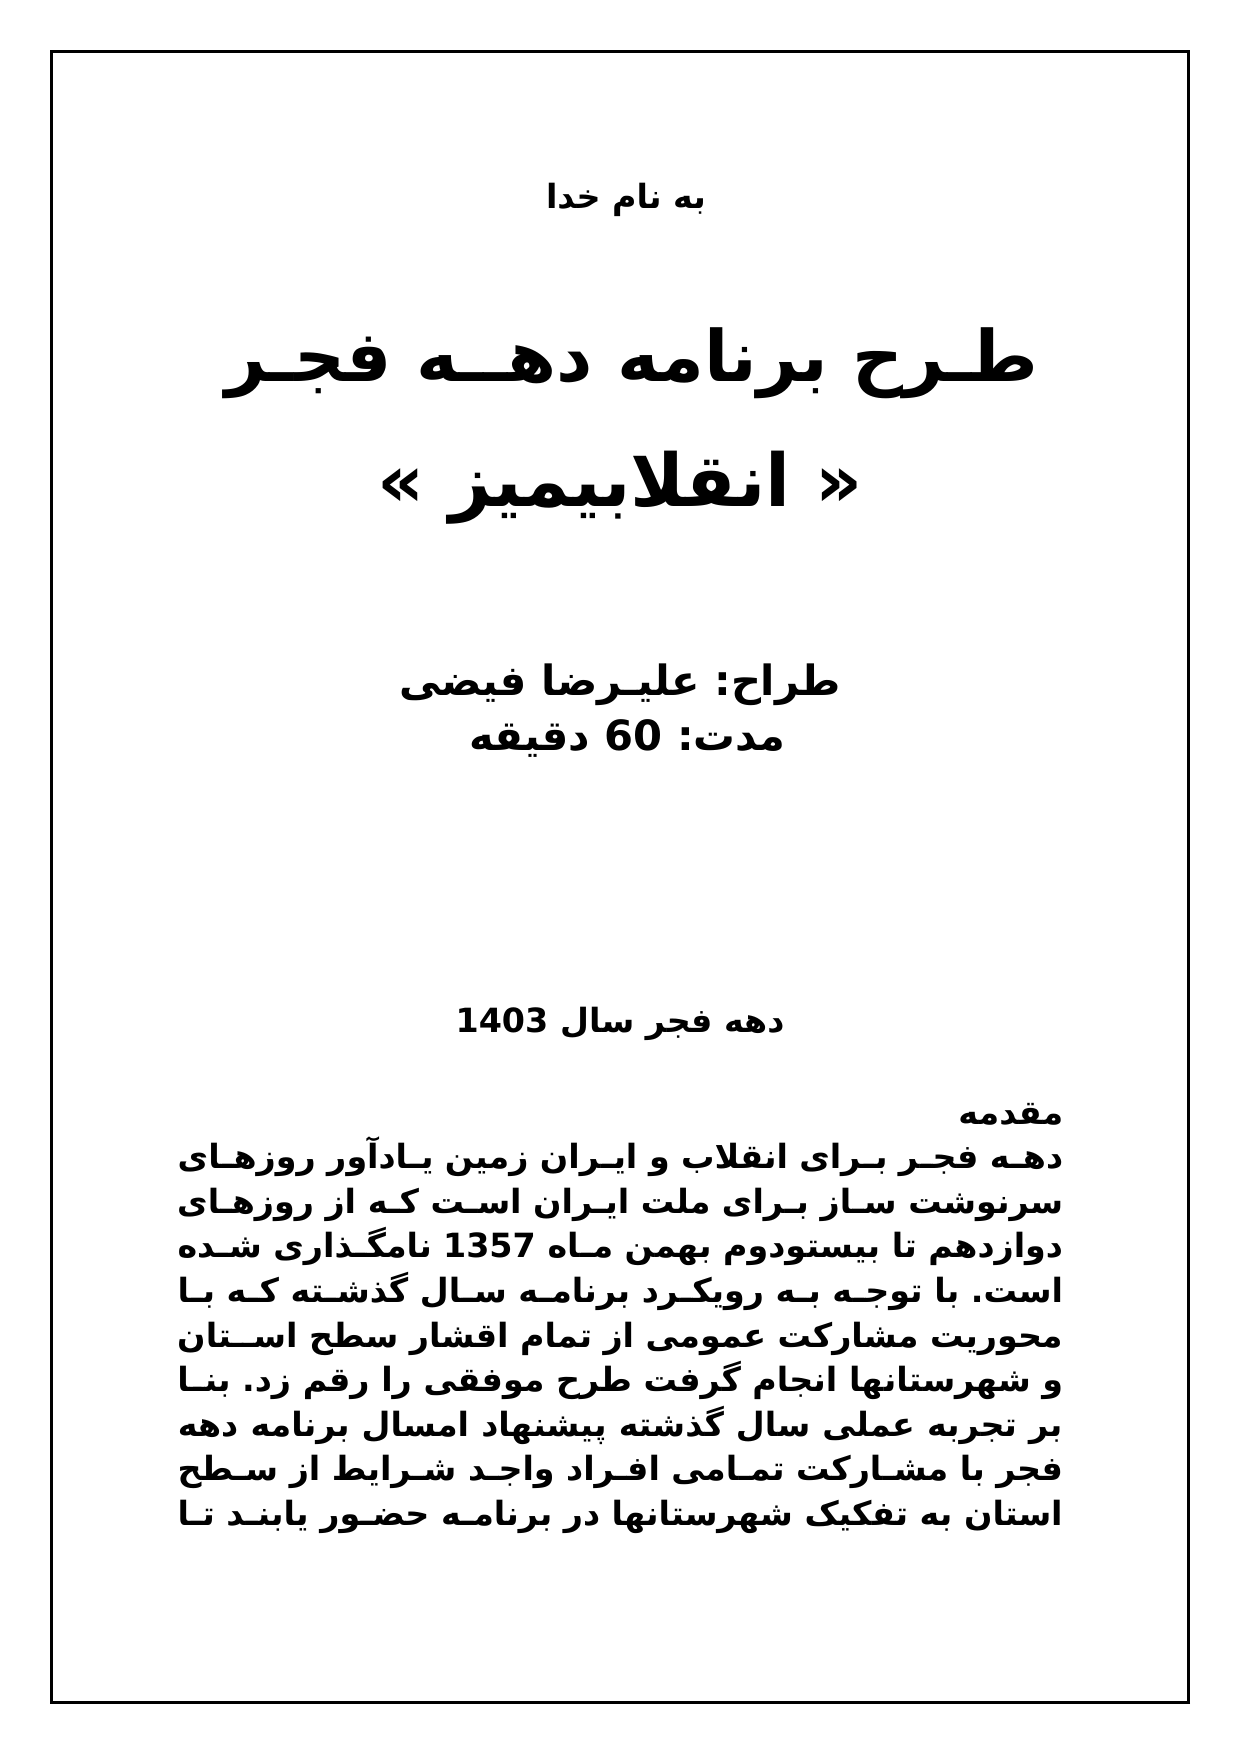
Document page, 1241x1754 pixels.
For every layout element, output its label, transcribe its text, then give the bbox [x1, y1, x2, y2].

text طـرح برنامه دهــه فجـر [177, 315, 1063, 398]
text مقدمه [177, 1093, 1063, 1132]
text طراح: علیـرضا فیضی [177, 656, 1063, 705]
text مدت: 60 دقیقه [177, 712, 1063, 761]
text به نام خدا [177, 177, 1063, 216]
text دهه فجر سال 1403 [177, 1002, 1063, 1041]
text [177, 1138, 1063, 1533]
text « انقلابیمیز » [177, 439, 1063, 524]
